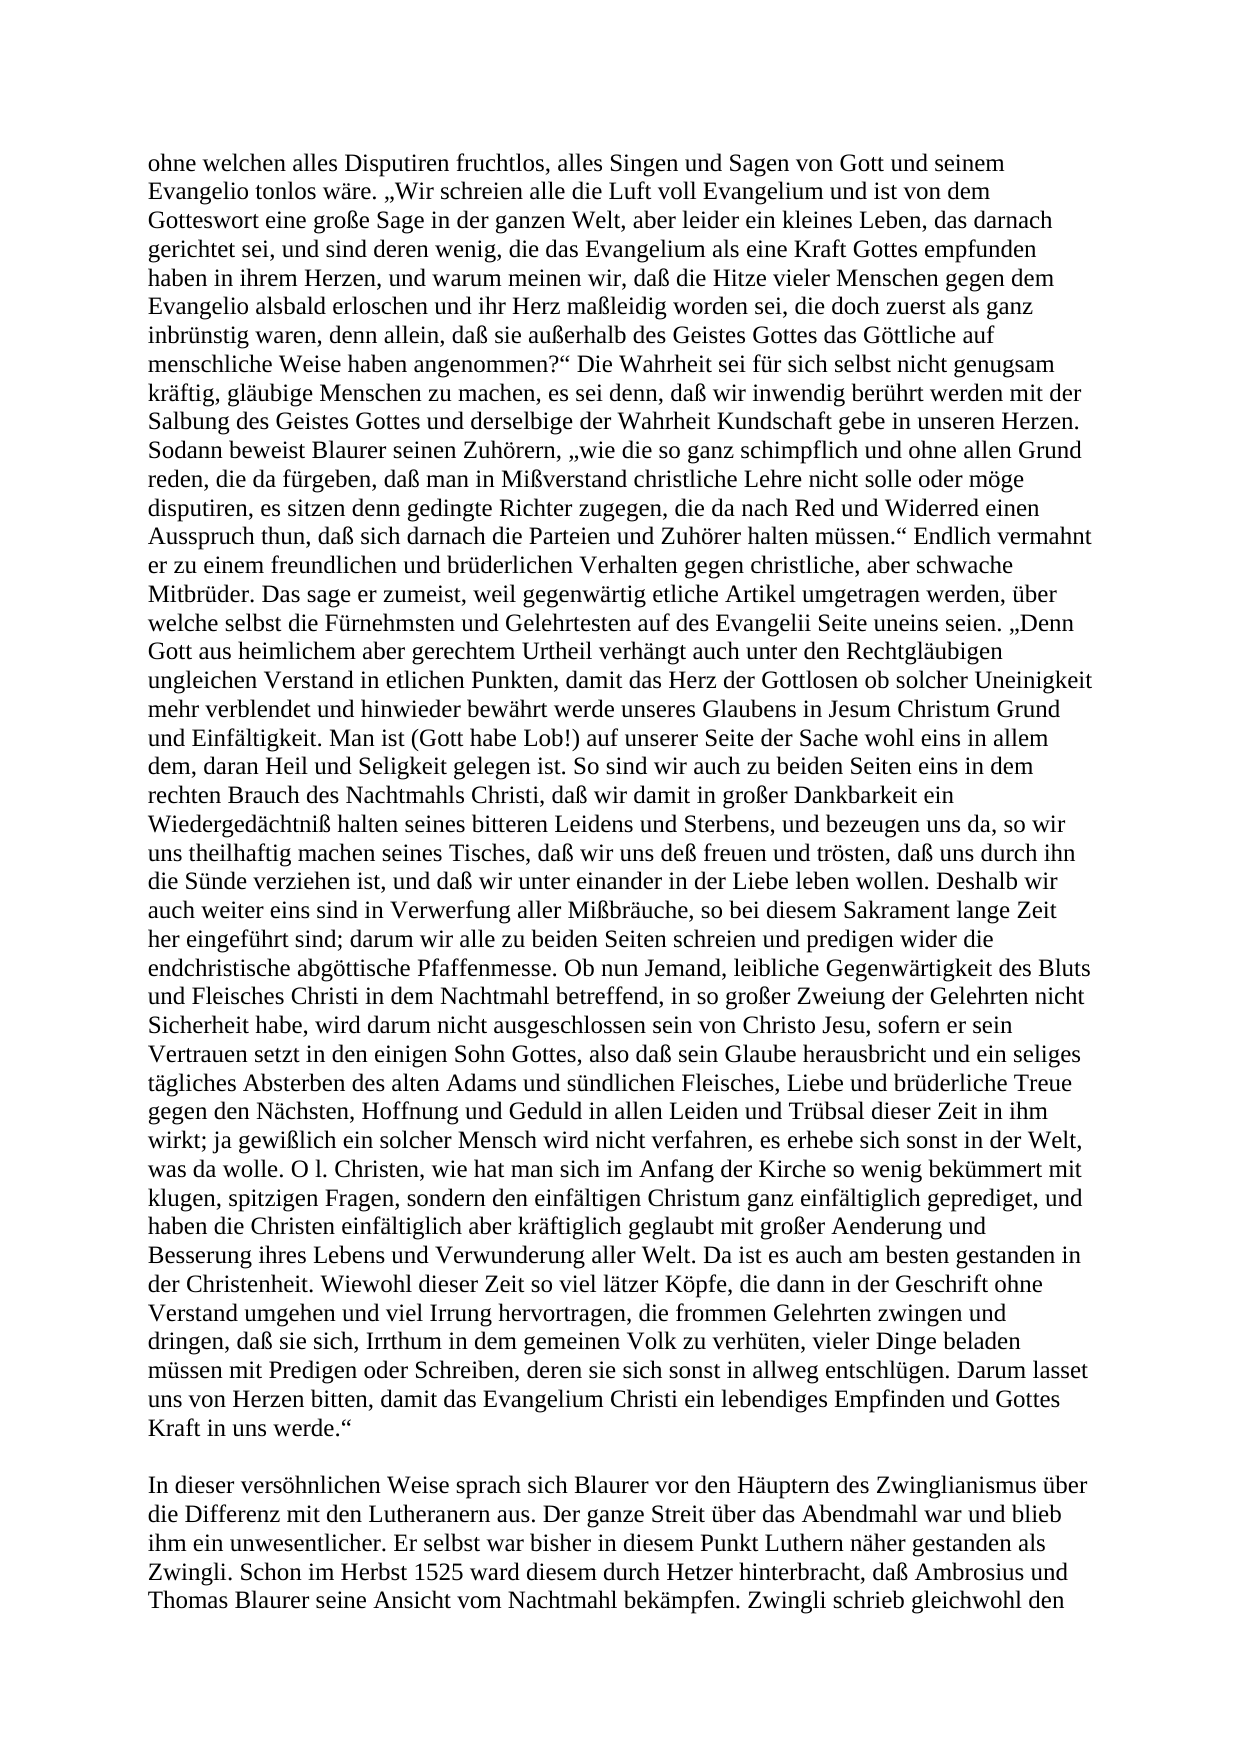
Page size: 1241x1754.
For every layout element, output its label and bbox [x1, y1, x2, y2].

text [148, 148, 1093, 1441]
text [148, 1471, 1093, 1614]
